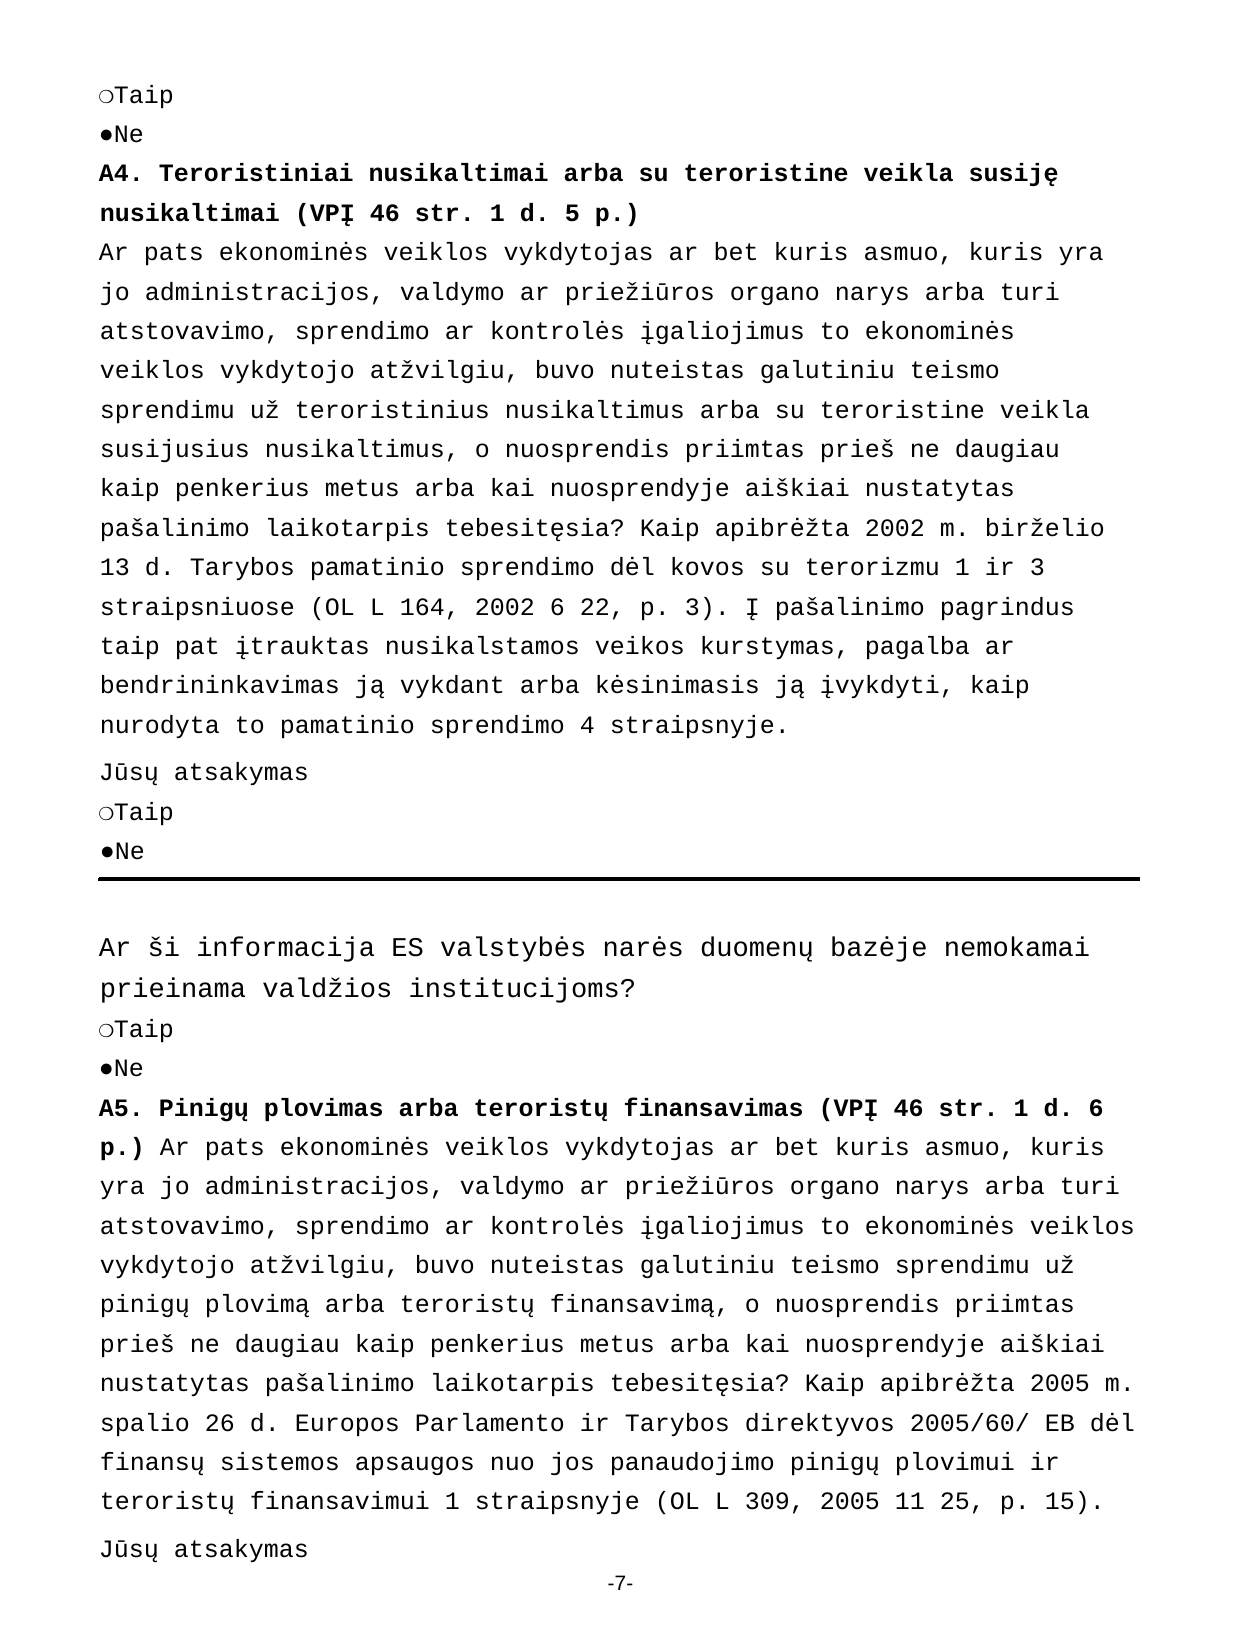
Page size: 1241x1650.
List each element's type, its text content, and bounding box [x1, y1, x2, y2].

text Jūsų atsakymas [98, 1537, 1139, 1565]
text ❍Taip ●Ne [98, 799, 229, 867]
text ●Ne [98, 122, 1139, 150]
text A4. Teroristiniai nusikaltimai arba su teroristine veikla susiję nusikaltimai (VPĮ 46 str. 1 d. 5 p.) [98, 161, 1132, 229]
text A5. Pinigų plovimas arba teroristų finansavimas (VPĮ 46 str. 1 d. 6 p.) Ar pats ekonominės veiklos vykdytojas ar bet kuris asmuo, kuris yra jo administracijos, valdymo ar priežiūros organo narys arba turi atstovavimo, sprendimo ar kontrolės įgaliojimus to ekonominės veiklos vykdytojo atžvilgiu, buvo nuteistas galutiniu teismo sprendimu už pinigų plovimą arba teroristų finansavimą, o nuosprendis priimtas prieš ne daugiau kaip penkerius metus arba kai nuosprendyje aiškiai nustatytas pašalinimo laikotarpis tebesitęsia? Kaip apibrėžta 2005 m. spalio 26 d. Europos Parlamento ir Tarybos direktyvos 2005/60/ EB dėl finansų sistemos apsaugos nuo jos panaudojimo pinigų plovimui ir teroristų finansavimui 1 straipsnyje (OL L 309, 2005 11 25, p. 15). [98, 1095, 1139, 1517]
text ●Ne [98, 1056, 1139, 1084]
text ❍Taip [98, 82, 1139, 111]
text ❍Taip [98, 1016, 1139, 1045]
text Jūsų atsakymas [98, 760, 1139, 788]
text Ar ši informacija ES valstybės narės duomenų bazėje nemokamai prieinama valdžios institucijoms? [98, 933, 1139, 1006]
text Ar pats ekonominės veiklos vykdytojas ar bet kuris asmuo, kuris yra jo administracijos, valdymo ar priežiūros organo narys arba turi atstovavimo, sprendimo ar kontrolės įgaliojimus to ekonominės veiklos vykdytojo atžvilgiu, buvo nuteistas galutiniu teismo sprendimu už teroristinius nusikaltimus arba su teroristine veikla susijusius nusikaltimus, o nuosprendis priimtas prieš ne daugiau kaip penkerius metus arba kai nuosprendyje aiškiai nustatytas pašalinimo laikotarpis tebesitęsia? Kaip apibrėžta 2002 m. birželio 13 d. Tarybos pamatinio sprendimo dėl kovos su terorizmu 1 ir 3 straipsniuose (OL L 164, 2002 6 22, p. 3). Į pašalinimo pagrindus taip pat įtrauktas nusikalstamos veikos kurstymas, pagalba ar bendrininkavimas ją vykdant arba kėsinimasis ją įvykdyti, kaip nurodyta to pamatinio sprendimo 4 straipsnyje. [98, 240, 1131, 741]
